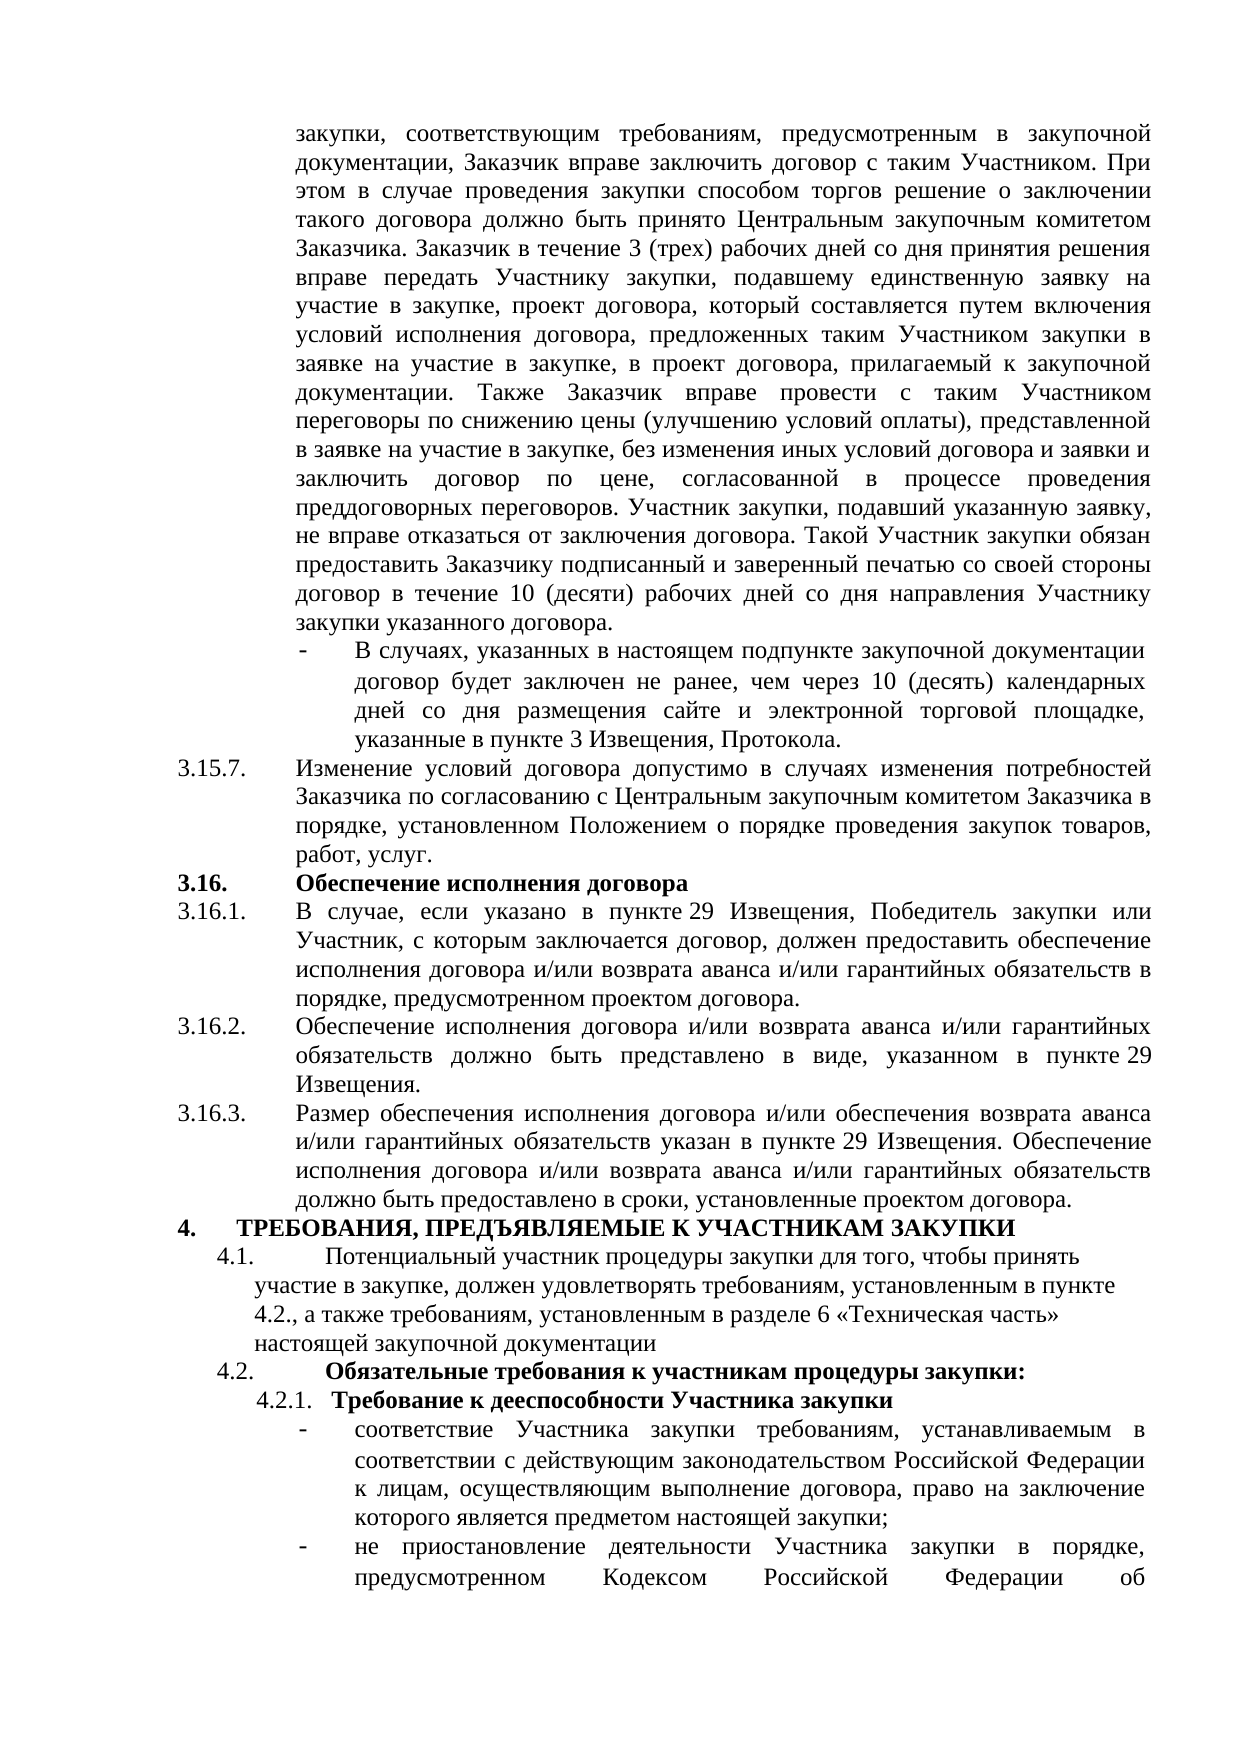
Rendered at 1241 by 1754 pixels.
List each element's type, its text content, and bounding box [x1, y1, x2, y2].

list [177, 118, 1152, 636]
list Обеспечение исполнения договора [177, 868, 1152, 896]
list Изменение условий договора допустимо в случаях изменения потребностей Заказчика по согласованию с Центральным закупочным комитетом Заказчика в порядке, установленном Положением о порядке проведения закупок товаров, работ, услуг. [177, 753, 1152, 868]
list соответствие Участника закупки требованиям, устанавливаемым в соответствии с действующим законодательством Российской Федерации к лицам, осуществляющим выполнение договора, право на заключение которого является предметом настоящей закупки; [295, 1414, 1146, 1531]
list В случаях, указанных в настоящем подпункте закупочной документации договор будет заключен не ранее, чем через 10 (десять) календарных дней со дня размещения сайте и электронной торговой площадке, указанные в пункте 3 Извещения, Протокола. [295, 636, 1146, 753]
list Обеспечение исполнения договора и/или возврата аванса и/или гарантийных обязательств должно быть представлено в виде, указанном в пункте 29 Извещения. [177, 1011, 1152, 1098]
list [295, 1531, 1146, 1591]
list В случае, если указано в пункте 29 Извещения, Победитель закупки или Участник, с которым заключается договор, должен предоставить обеспечение исполнения договора и/или возврата аванса и/или гарантийных обязательств в порядке, предусмотренном проектом договора. [177, 896, 1152, 1011]
list Требование к дееспособности Участника закупки [256, 1385, 1152, 1414]
list ТРЕБОВАНИЯ, ПРЕДЪЯВЛЯЕМЫЕ К УЧАСТНИКАМ ЗАКУПКИ [177, 1213, 1152, 1241]
list Размер обеспечения исполнения договора и/или обеспечения возврата аванса и/или гарантийных обязательств указан в пункте 29 Извещения. Обеспечение исполнения договора и/или возврата аванса и/или гарантийных обязательств должно быть предоставлено в сроки, установленные проектом договора. [177, 1098, 1152, 1213]
list Потенциальный участник процедуры закупки для того, чтобы принять участие в закупке, должен удовлетворять требованиям, установленным в пункте 4.2., а также требованиям, установленным в разделе 6 «Техническая часть» настоящей закупочной документации [217, 1241, 1152, 1356]
list Обязательные требования к участникам процедуры закупки: [217, 1356, 1152, 1385]
